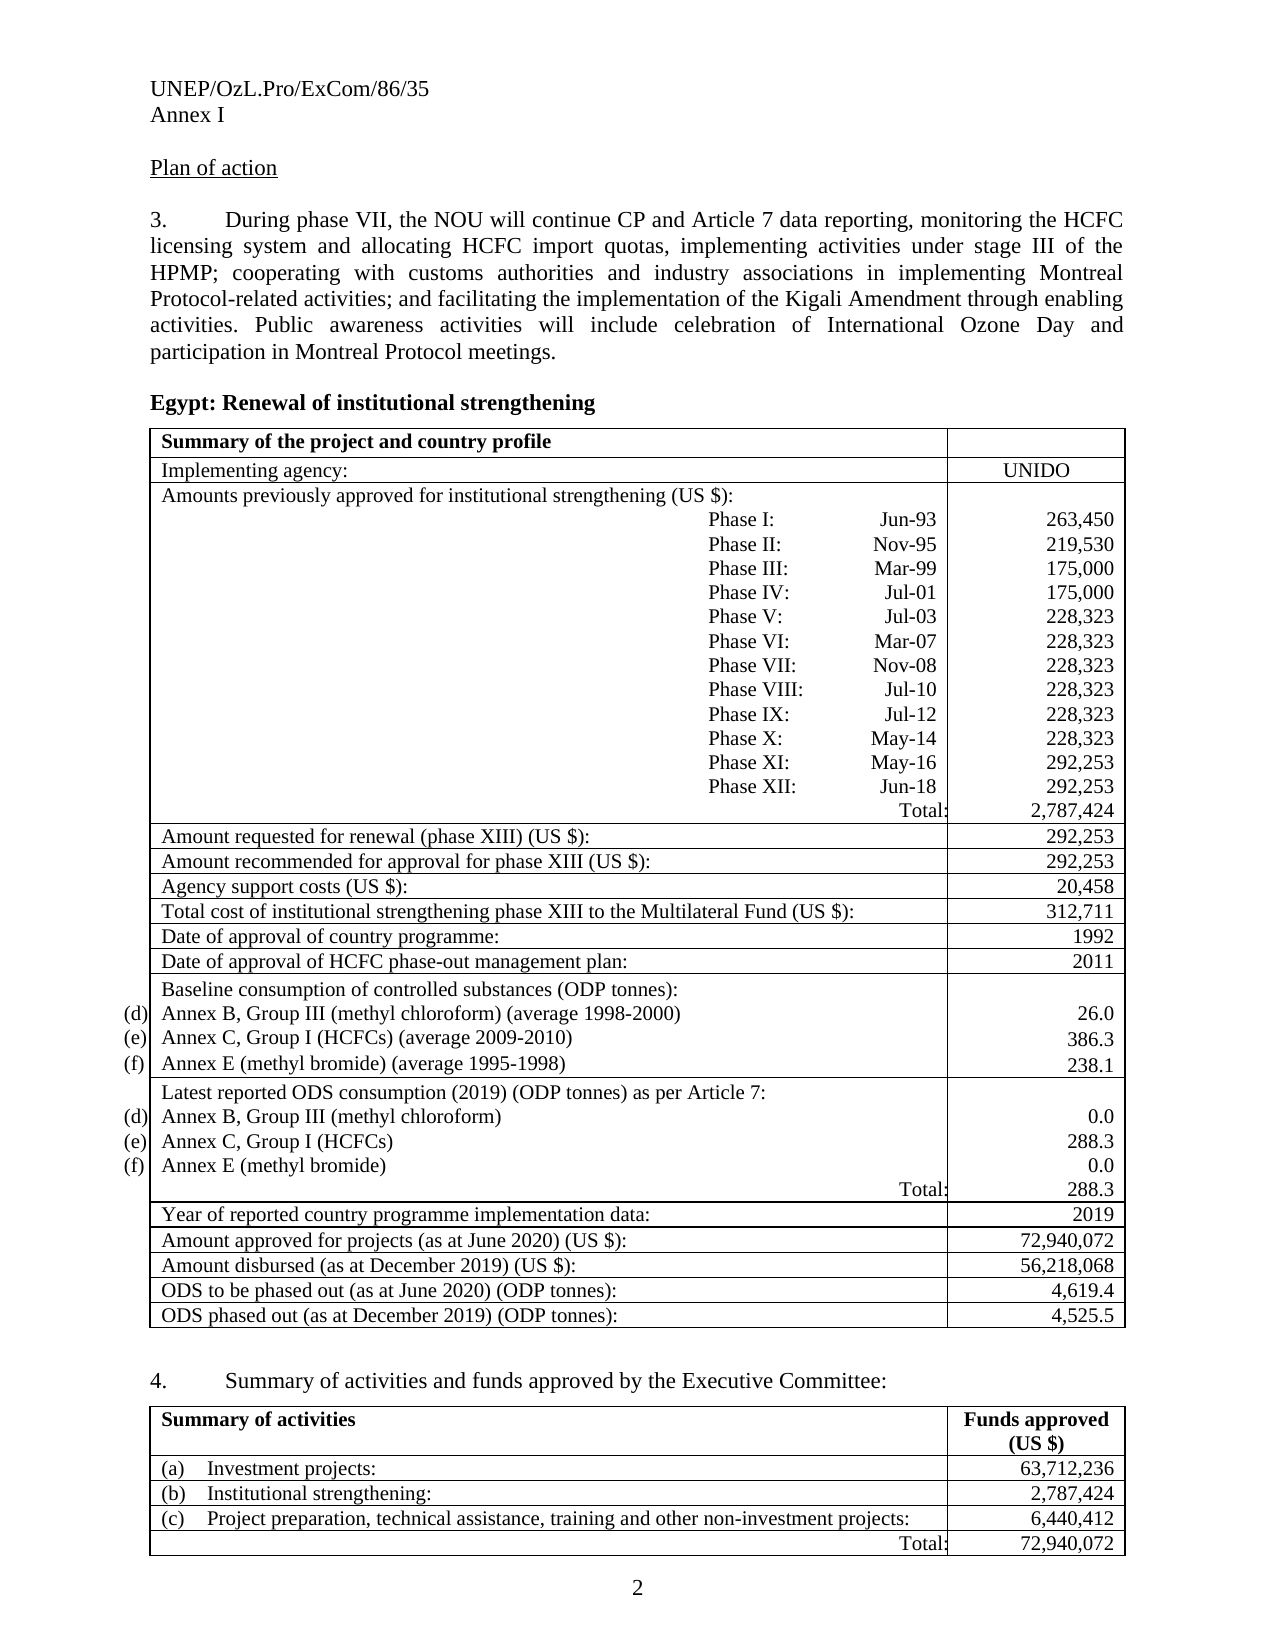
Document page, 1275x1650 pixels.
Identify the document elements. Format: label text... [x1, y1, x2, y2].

table_cell Phase II: [151, 531, 814, 556]
table_cell Agency support costs (US $): [151, 874, 947, 898]
table_cell 228,323 [948, 604, 1124, 628]
table_cell 292,253 [948, 849, 1124, 873]
table_cell Investment projects: [207, 1456, 947, 1480]
table_cell Phase III: [151, 556, 814, 580]
table_cell May-16 [815, 750, 947, 774]
table_cell 2019 [948, 1203, 1124, 1226]
subtitle During phase VII, the NOU will continue CP and Article 7 data reporting, monitoring the HCFC licensing system and allocating HCFC import quotas, implementing activities under stage III of the HPMP; cooperating with customs authorities and industry associations in implementing Montreal Protocol-related activities; and facilitating the implementation of the Kigali Amendment through enabling activities. Public awareness activities will include celebration of International Ozone Day and participation in Montreal Protocol meetings. [150, 206, 1125, 364]
table_cell Mar-99 [815, 556, 947, 580]
table_cell 2,787,424 [948, 799, 1124, 823]
table_cell Phase VI: [151, 629, 814, 653]
table_cell Jul-03 [815, 604, 947, 628]
table_cell 292,253 [948, 824, 1124, 848]
table_cell 263,450 [948, 507, 1124, 531]
table_cell Phase X: [151, 726, 814, 750]
table_cell Amount recommended for approval for phase XIII (US $): [151, 849, 947, 873]
table_cell 292,253 [948, 750, 1124, 774]
table_cell 386.3 [948, 1025, 1124, 1051]
table_cell [948, 1078, 1124, 1104]
table_cell Phase IV: [151, 580, 814, 604]
table_cell Mar-07 [815, 629, 947, 653]
table_cell Institutional strengthening: [207, 1481, 947, 1505]
table_cell Total cost of institutional strengthening phase XIII to the Multilateral Fund (US $): [151, 899, 947, 923]
table_cell [948, 974, 1124, 1001]
table_cell (d) Annex B, Group III (methyl chloroform) [151, 1104, 947, 1128]
table_cell Phase V: [151, 604, 814, 628]
table_cell Year of reported country programme implementation data: [151, 1203, 947, 1226]
table_cell (b) [151, 1481, 207, 1505]
subtitle Summary of activities and funds approved by the Executive Committee: [150, 1367, 1125, 1393]
table_cell Amount approved for projects (as at June 2020) (US $): [151, 1228, 947, 1252]
table_cell Jul-12 [815, 701, 947, 726]
table_cell Phase VIII: [151, 677, 814, 701]
table_cell ODS phased out (as at December 2019) (ODP tonnes): [151, 1303, 947, 1327]
table_cell 6,440,412 [948, 1506, 1124, 1530]
table_cell 292,253 [948, 774, 1124, 798]
table_cell 1992 [948, 924, 1124, 948]
table_cell (f) Annex E (methyl bromide) [151, 1153, 947, 1177]
table_cell Implementing agency: [151, 458, 947, 482]
table_cell Jun-93 [815, 507, 947, 531]
table_cell 0.0 [948, 1153, 1124, 1177]
table_cell Jun-18 [815, 774, 947, 798]
table_cell 228,323 [948, 677, 1124, 701]
table_cell [948, 483, 1124, 507]
table_header [948, 429, 1124, 457]
table_cell 228,323 [948, 701, 1124, 726]
table_cell 175,000 [948, 580, 1124, 604]
table_cell 228,323 [948, 653, 1124, 677]
table_cell 2011 [948, 949, 1124, 973]
table_cell (a) [151, 1456, 207, 1480]
table_cell 228,323 [948, 726, 1124, 750]
table_cell 175,000 [948, 556, 1124, 580]
table_cell Date of approval of HCFC phase-out management plan: [151, 949, 947, 973]
table_cell Project preparation, technical assistance, training and other non-investment projects: [207, 1506, 947, 1530]
table_cell (e) Annex C, Group I (HCFCs) [151, 1129, 947, 1153]
table_cell 72,940,072 [948, 1531, 1124, 1555]
table_cell Amount requested for renewal (phase XIII) (US $): [151, 824, 947, 848]
table_cell 63,712,236 [948, 1456, 1124, 1480]
table_cell 238.1 [948, 1051, 1124, 1077]
table_cell 288.3 [948, 1177, 1124, 1201]
table_cell Date of approval of country programme: [151, 924, 947, 948]
table_cell Amounts previously approved for institutional strengthening (US $): [151, 483, 947, 507]
table_cell 72,940,072 [948, 1228, 1124, 1252]
table_header Funds approved (US $) [948, 1407, 1124, 1455]
table_cell 288.3 [948, 1129, 1124, 1153]
table_cell 219,530 [948, 531, 1124, 556]
table_cell 56,218,068 [948, 1253, 1124, 1277]
table_cell May-14 [815, 726, 947, 750]
table_cell Phase XII: [151, 774, 814, 798]
table_cell Phase IX: [151, 701, 814, 726]
table_cell (f) Annex E (methyl bromide) (average 1995-1998) [151, 1051, 947, 1077]
table_cell Jul-10 [815, 677, 947, 701]
text Egypt: Renewal of institutional strengthening [150, 389, 1125, 416]
table_cell Total: [151, 1177, 947, 1201]
table_cell (e) Annex C, Group I (HCFCs) (average 2009-2010) [151, 1025, 947, 1051]
text Plan of action [150, 154, 1125, 180]
table_cell Amount disbursed (as at December 2019) (US $): [151, 1253, 947, 1277]
table_cell ODS to be phased out (as at June 2020) (ODP tonnes): [151, 1278, 947, 1302]
table_cell 0.0 [948, 1104, 1124, 1128]
table_cell Total: [151, 799, 947, 823]
table_header Summary of activities [151, 1407, 947, 1455]
table_cell Latest reported ODS consumption (2019) (ODP tonnes) as per Article 7: [151, 1078, 947, 1104]
table_cell 312,711 [948, 899, 1124, 923]
table_cell UNIDO [948, 458, 1124, 482]
table_cell Nov-95 [815, 531, 947, 556]
table_cell 4,619.4 [948, 1278, 1124, 1302]
table_cell Phase VII: [151, 653, 814, 677]
table_cell (d) Annex B, Group III (methyl chloroform) (average 1998-2000) [151, 1001, 947, 1025]
table_cell (c) [151, 1506, 207, 1530]
table_cell Total: [151, 1531, 947, 1555]
table_header Summary of the project and country profile [151, 429, 947, 457]
table_cell Jul-01 [815, 580, 947, 604]
table_cell Phase I: [151, 507, 814, 531]
table_cell 2,787,424 [948, 1481, 1124, 1505]
table_cell Baseline consumption of controlled substances (ODP tonnes): [151, 974, 947, 1001]
table_cell 228,323 [948, 629, 1124, 653]
table_cell 4,525.5 [948, 1303, 1124, 1327]
table_cell Nov-08 [815, 653, 947, 677]
table_cell 20,458 [948, 874, 1124, 898]
table_cell Phase XI: [151, 750, 814, 774]
table_cell 26.0 [948, 1001, 1124, 1025]
